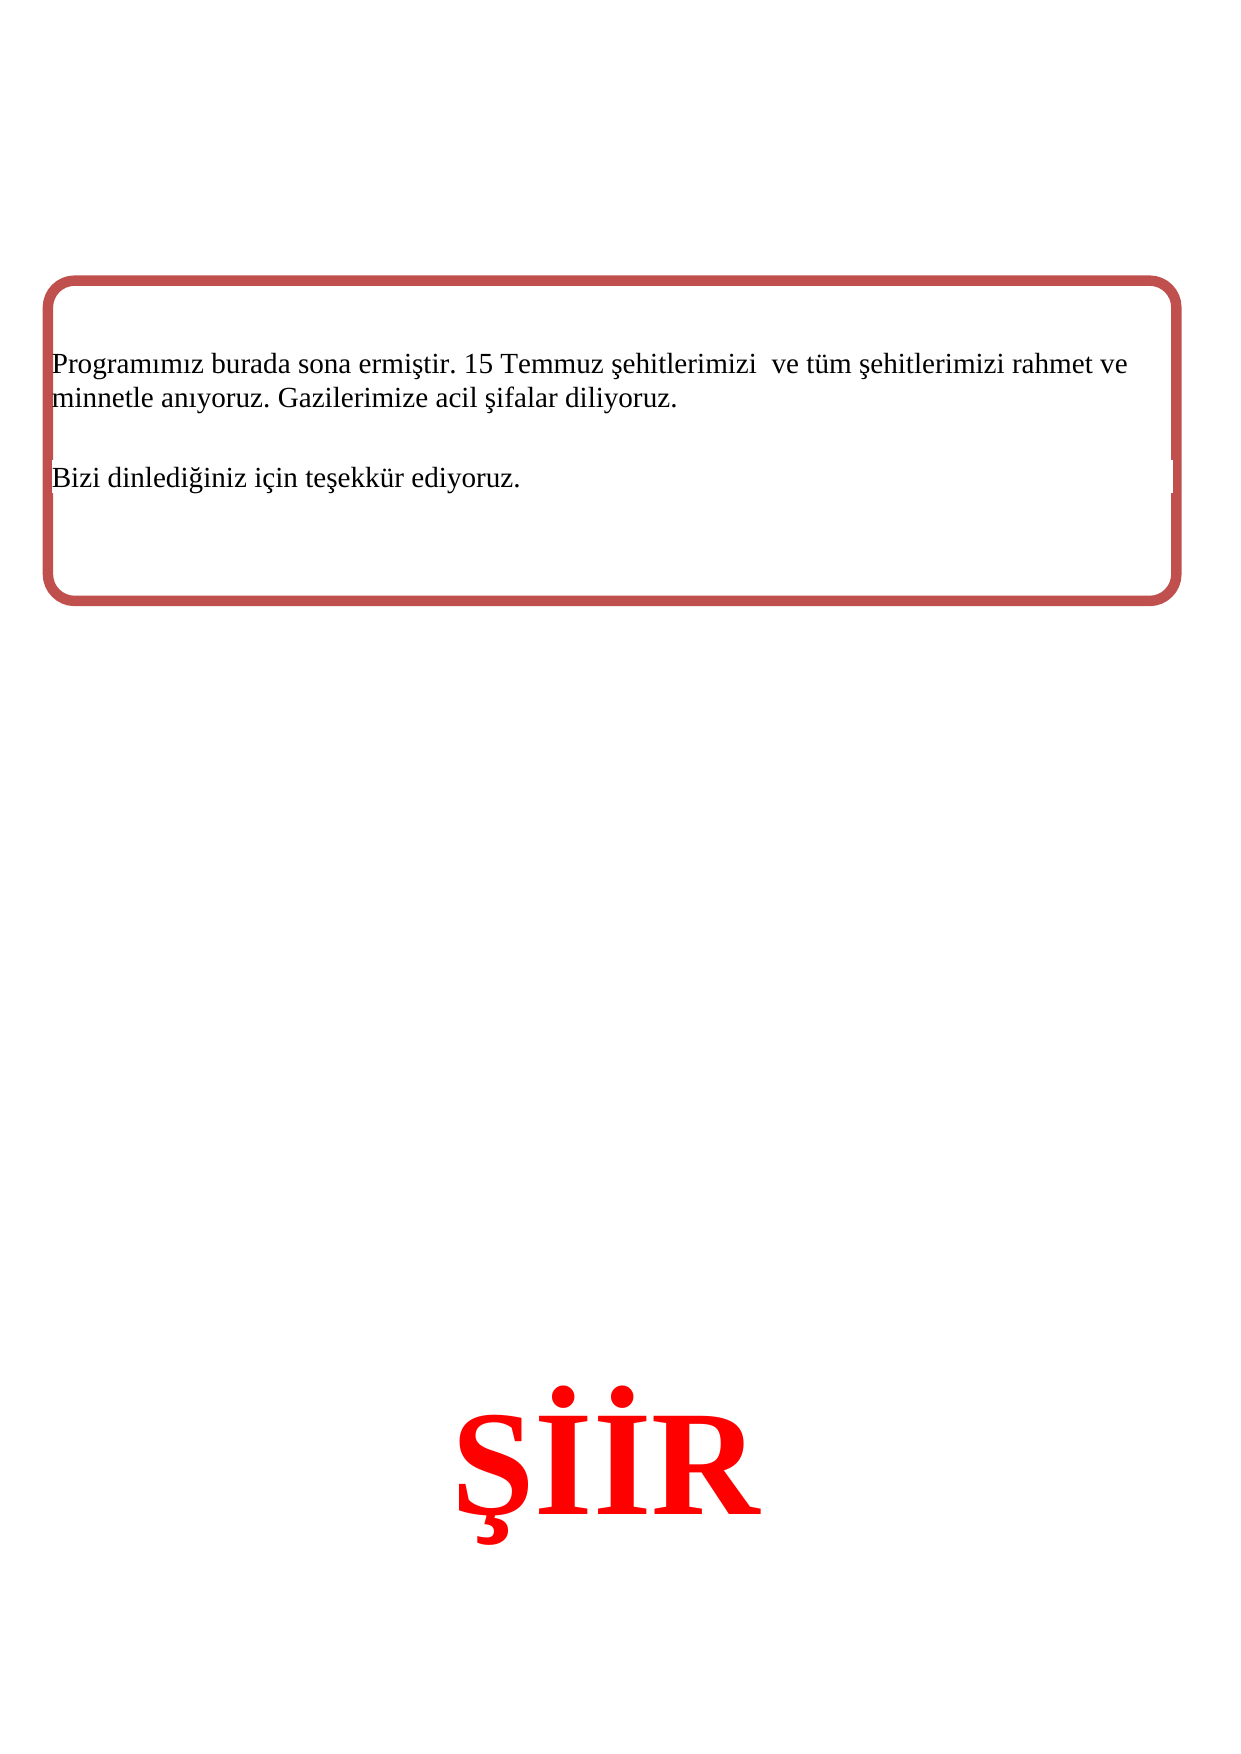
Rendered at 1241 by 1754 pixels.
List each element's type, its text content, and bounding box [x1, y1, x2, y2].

text ŞİİR [59, 1374, 1152, 1547]
